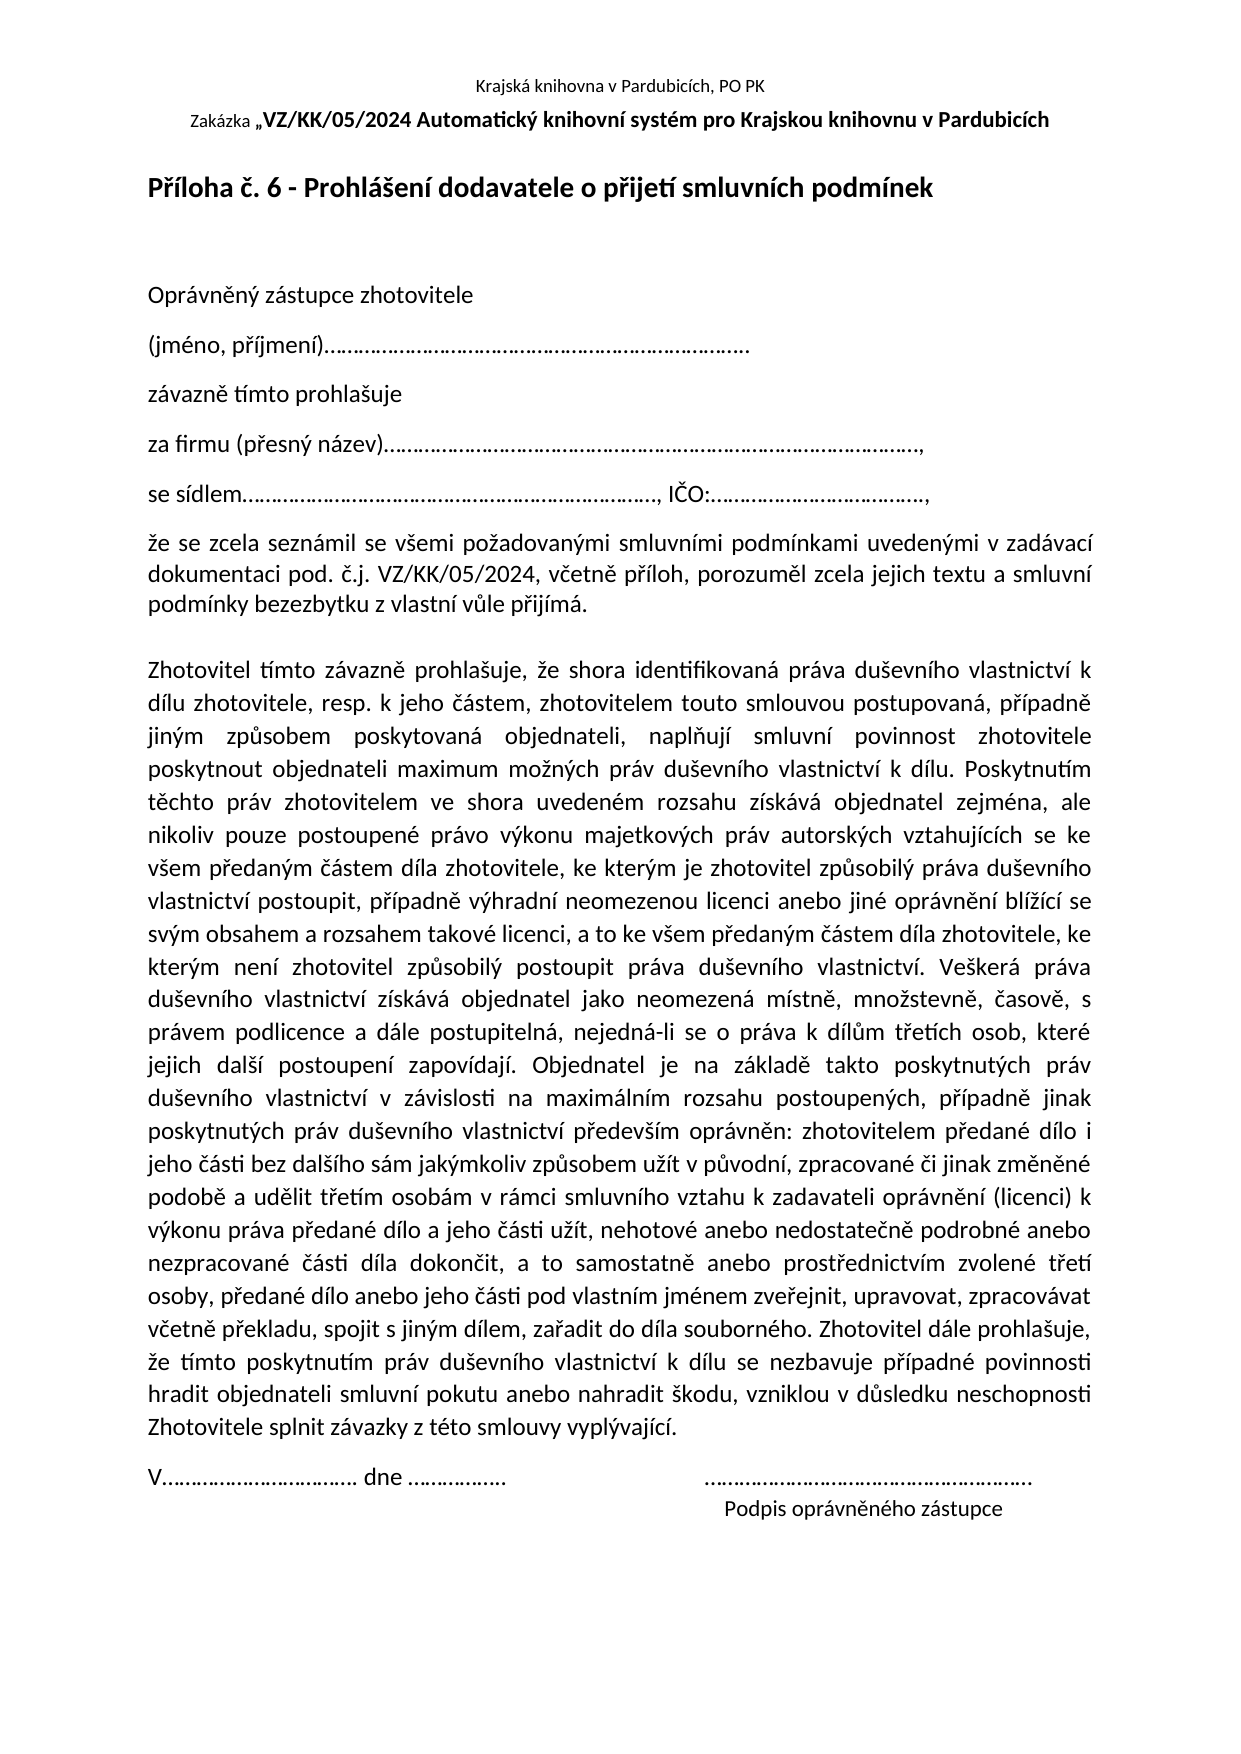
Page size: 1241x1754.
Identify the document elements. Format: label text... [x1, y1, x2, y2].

text (jméno, příjmení)……………………………………………………………….. [148, 329, 1093, 359]
text za firmu (přesný název)…………………………………………………………………………………, [148, 428, 1093, 459]
text Oprávněný zástupce zhotovitele [148, 279, 1093, 310]
text se sídlem………………………………………………………………, IČO:………………………………., [148, 478, 1093, 508]
text závazně tímto prohlašuje [148, 378, 1093, 409]
text že se zcela seznámil se všemi požadovanými smluvními podmínkami uvedenými v zadávací dokumentaci pod. č.j. VZ/KK/05/2024, včetně příloh, porozuměl zcela jejich textu a smluvní podmínky bezezbytku z vlastní vůle přijímá. [148, 527, 1093, 619]
text Zhotovitel tímto závazně prohlašuje, že shora identifikovaná práva duševního vlastnictví k dílu zhotovitele, resp. k jeho částem, zhotovitelem touto smlouvou postupovaná, případně jiným způsobem poskytovaná objednateli, naplňují smluvní povinnost zhotovitele poskytnout objednateli maximum možných práv duševního vlastnictví k dílu. Poskytnutím těchto práv zhotovitelem ve shora uvedeném rozsahu získává objednatel zejména, ale nikoliv pouze postoupené právo výkonu majetkových práv autorských vztahujících se ke všem předaným částem díla zhotovitele, ke kterým je zhotovitel způsobilý práva duševního vlastnictví postoupit, případně výhradní neomezenou licenci anebo jiné oprávnění blížící se svým obsahem a rozsahem takové licenci, a to ke všem předaným částem díla zhotovitele, ke kterým není zhotovitel způsobilý postoupit práva duševního vlastnictví. Veškerá práva duševního vlastnictví získává objednatel jako neomezená místně, množstevně, časově, s právem podlicence a dále postupitelná, nejedná-li se o práva k dílům třetích osob, které jejich další postoupení zapovídají. Objednatel je na základě takto poskytnutých práv duševního vlastnictví v závislosti na maximálním rozsahu postoupených, případně jinak poskytnutých práv duševního vlastnictví především oprávněn: zhotovitelem předané dílo i jeho části bez dalšího sám jakýmkoliv způsobem užít v původní, zpracované či jinak změněné podobě a udělit třetím osobám v rámci smluvního vztahu k zadavateli oprávnění (licenci) k výkonu práva předané dílo a jeho části užít, nehotové anebo nedostatečně podrobné anebo nezpracované části díla dokončit, a to samostatně anebo prostřednictvím zvolené třetí osoby, předané dílo anebo jeho části pod vlastním jménem zveřejnit, upravovat, zpracovávat včetně překladu, spojit s jiným dílem, zařadit do díla souborného. Zhotovitel dále prohlašuje, že tímto poskytnutím práv duševního vlastnictví k dílu se nezbavuje případné povinnosti hradit objednateli smluvní pokutu anebo nahradit škodu, vzniklou v důsledku neschopnosti Zhotovitele splnit závazky z této smlouvy vyplývající. [148, 654, 1093, 1442]
text Podpis oprávněného zástupce [148, 1494, 1093, 1522]
text V……………………………. dne …………….. ………………………………………………… [148, 1461, 1093, 1492]
text Příloha č. 6 - Prohlášení dodavatele o přijetí smluvních podmínek [148, 169, 1093, 205]
